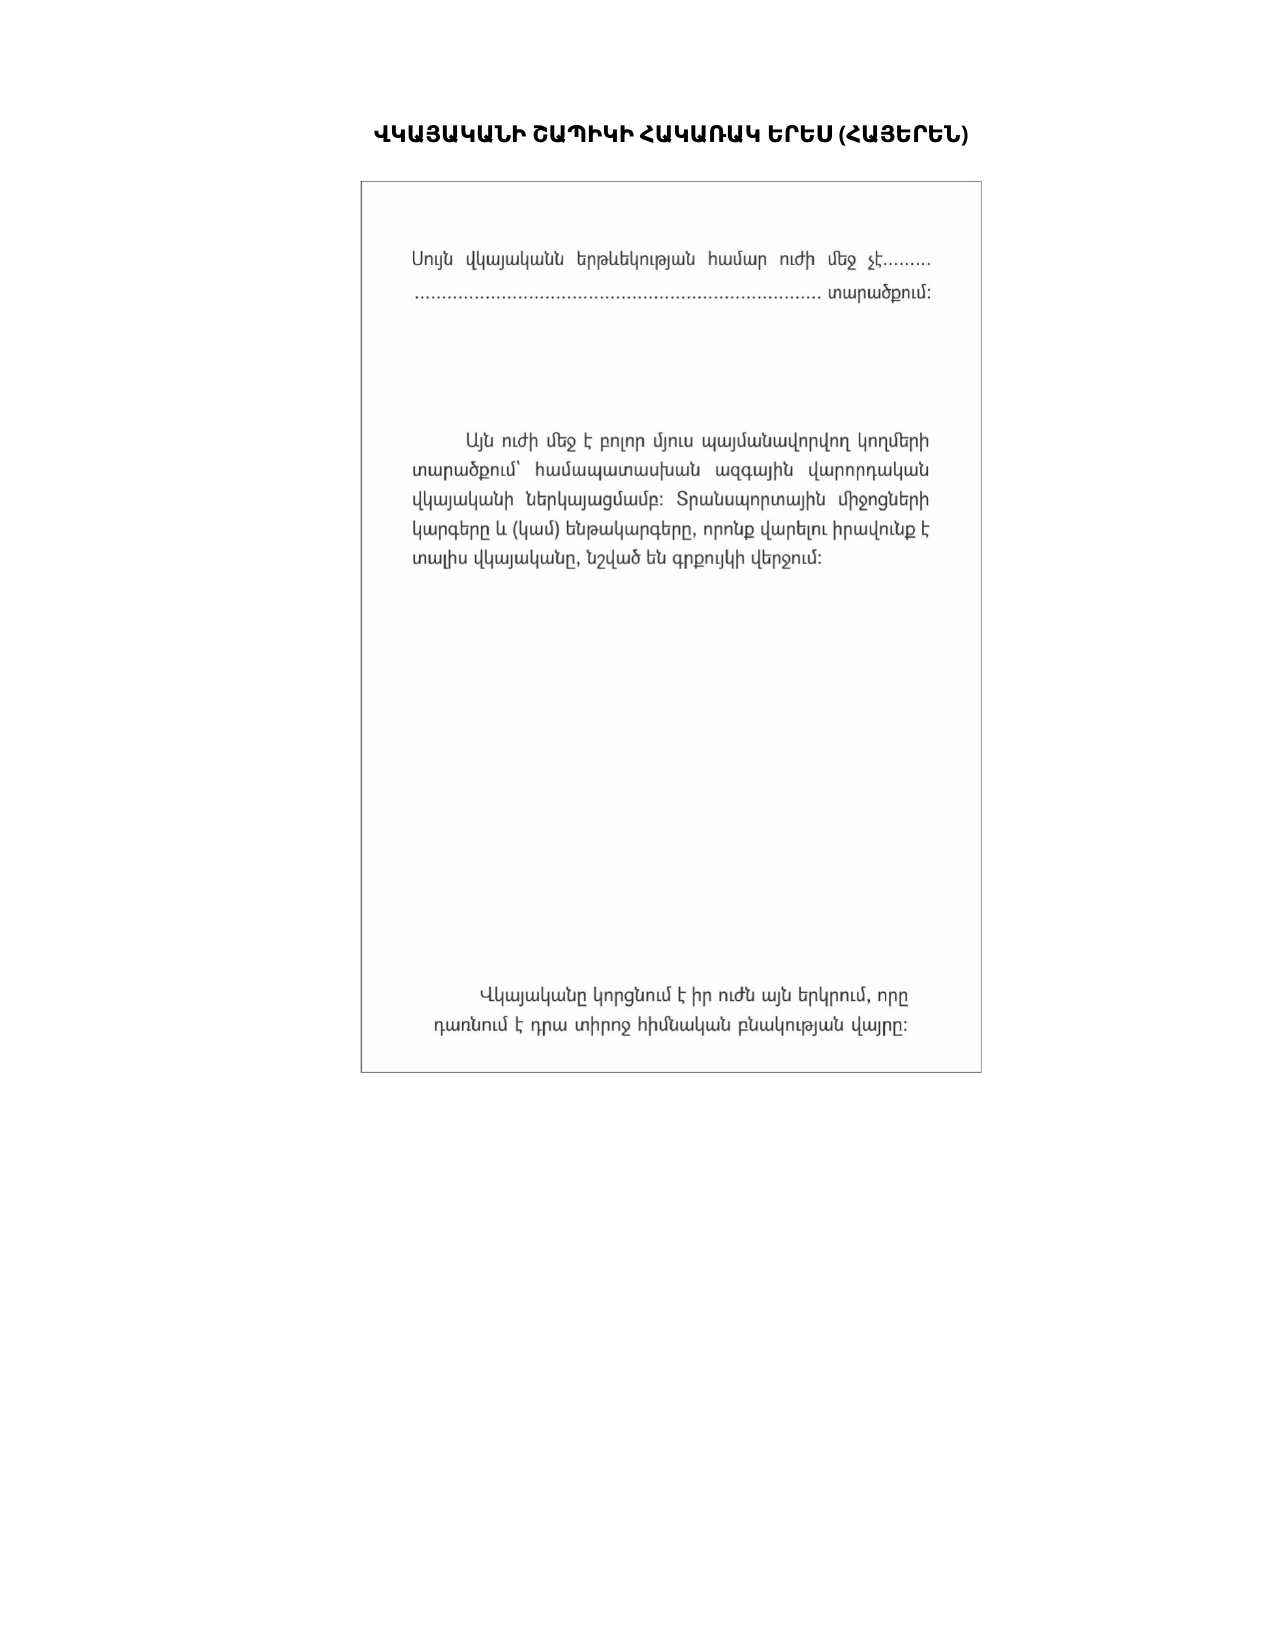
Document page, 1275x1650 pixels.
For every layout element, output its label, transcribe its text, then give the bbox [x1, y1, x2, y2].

picture [360, 181, 982, 1073]
text ՎԿԱՅԱԿԱՆԻ ՇԱՊԻԿԻ ՀԱԿԱՌԱԿ ԵՐԵՍ (ՀԱՅԵՐԵՆ) [112, 118, 1191, 150]
